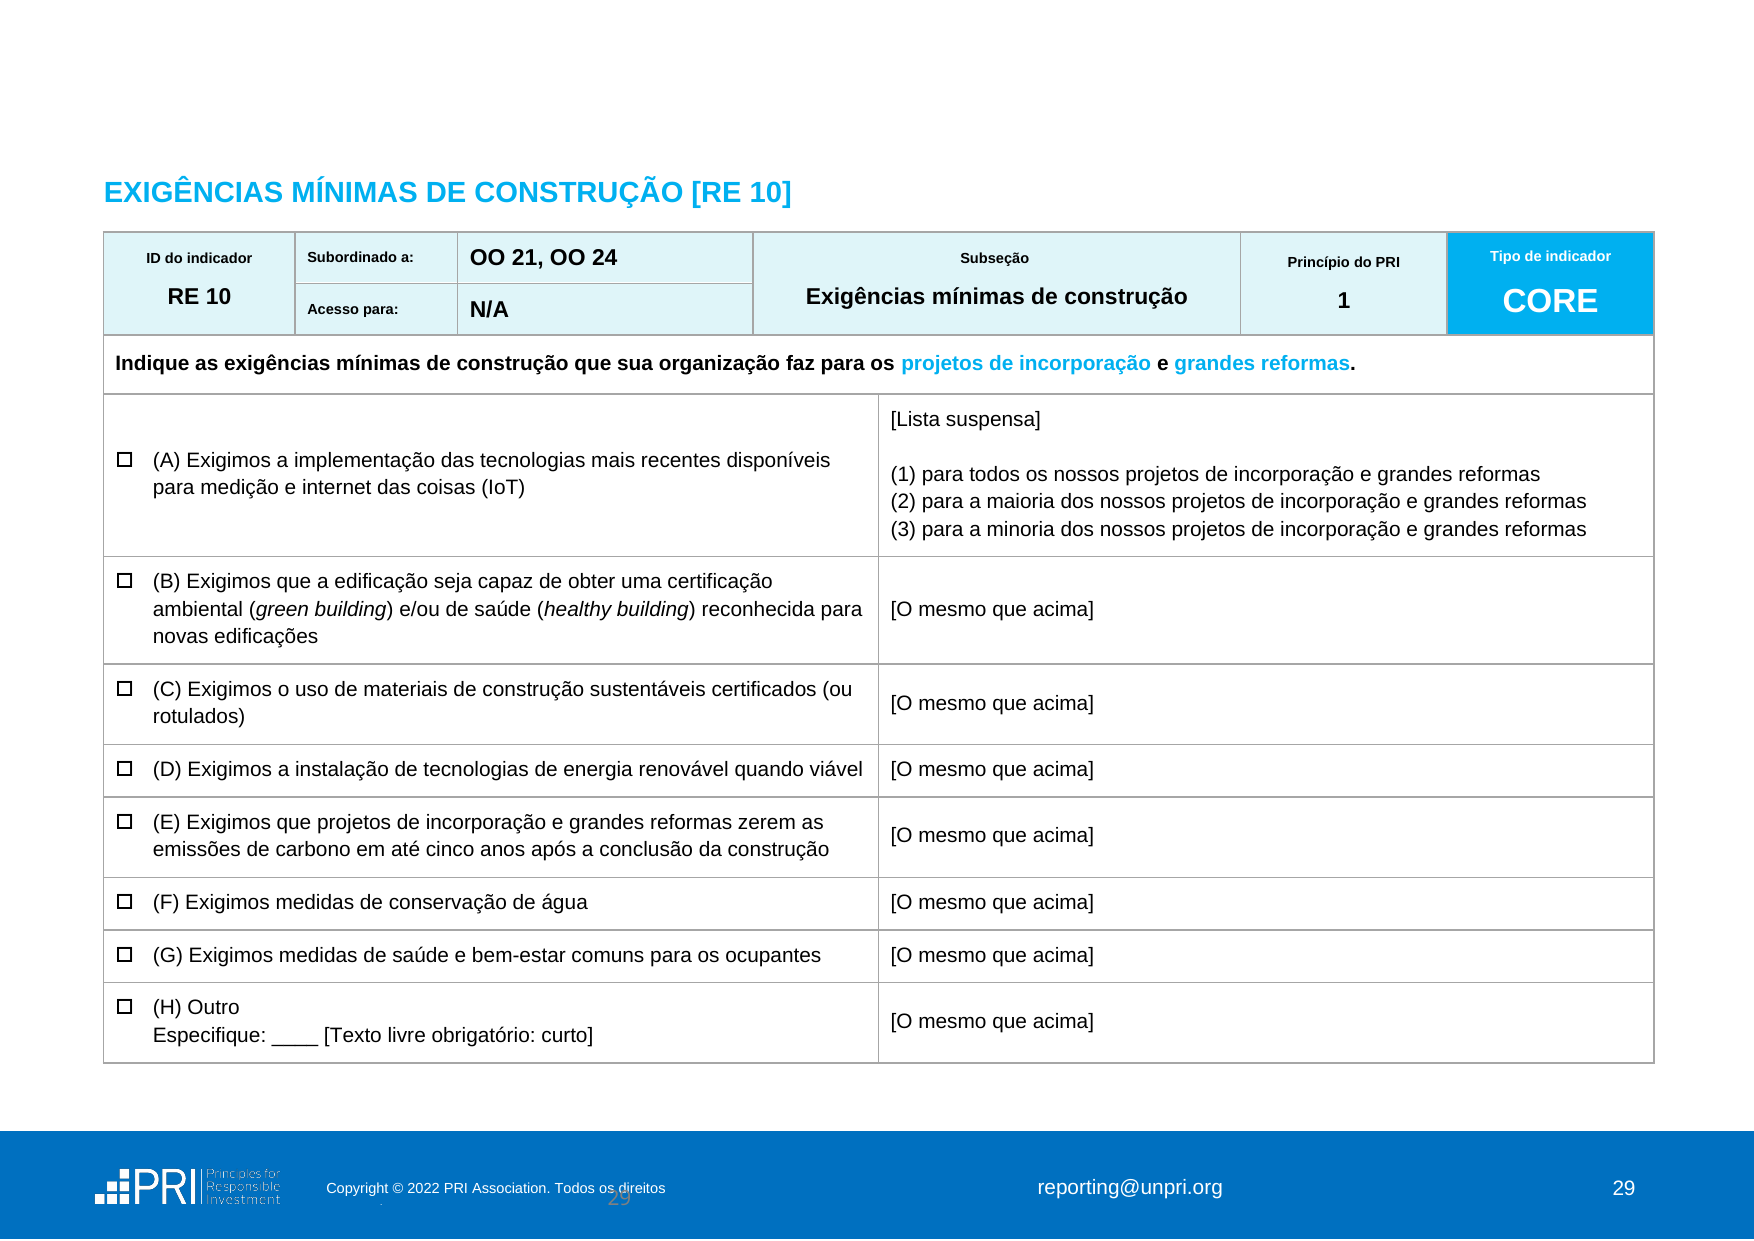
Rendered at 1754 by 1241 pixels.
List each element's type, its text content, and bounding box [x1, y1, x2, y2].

table_cell [O mesmo que acima] [879, 745, 1653, 796]
table_cell (A) Exigimos a implementação das tecnologias mais recentes disponíveis para medição e internet das coisas (IoT) [104, 395, 878, 556]
picture [92, 1166, 282, 1207]
table_header Tipo de indicador CORE [1448, 233, 1653, 334]
table_cell (C) Exigimos o uso de materiais de construção sustentáveis certificados (ou rotulados) [104, 665, 878, 743]
table_cell (H) Outro Especifique: ____ [Texto livre obrigatório: curto] [104, 983, 878, 1062]
table_cell (E) Exigimos que projetos de incorporação e grandes reformas zerem as emissões de carbono em até cinco anos após a conclusão da construção [104, 798, 878, 876]
table_cell [O mesmo que acima] [879, 557, 1653, 663]
table_cell [O mesmo que acima] [879, 983, 1653, 1062]
subtitle Exigências mínimas de construção [RE 10] [103, 175, 1654, 208]
table_header Subordinado a: [296, 233, 457, 282]
table_cell [O mesmo que acima] [879, 878, 1653, 929]
table_header OO 21, OO 24 [458, 233, 752, 282]
table_cell (D) Exigimos a instalação de tecnologias de energia renovável quando viável [104, 745, 878, 796]
table_cell N/A [458, 284, 752, 334]
table_cell [O mesmo que acima] [879, 798, 1653, 876]
table_cell (B) Exigimos que a edificação seja capaz de obter uma certificação ambiental (green building) e/ou de saúde (healthy building) reconhecida para novas edificações [104, 557, 878, 663]
table_header ID do indicador RE 10 [104, 233, 294, 334]
table_header Princípio do PRI 1 [1241, 233, 1446, 334]
table_cell [O mesmo que acima] [879, 931, 1653, 982]
table_cell (G) Exigimos medidas de saúde e bem-estar comuns para os ocupantes [104, 931, 878, 982]
table_cell [Lista suspensa] (1) para todos os nossos projetos de incorporação e grandes reformas (2) para a maioria dos nossos projetos de incorporação e grandes reformas (3) para a minoria dos nossos projetos de incorporação e grandes reformas [879, 395, 1653, 556]
table_cell Indique as exigências mínimas de construção que sua organização faz para os projetos de incorporação e grandes reformas. [104, 336, 1653, 393]
table_cell Acesso para: [296, 284, 457, 334]
table_cell (F) Exigimos medidas de conservação de água [104, 878, 878, 929]
table_cell [O mesmo que acima] [879, 665, 1653, 743]
table_header Subseção Exigências mínimas de construção [754, 233, 1240, 334]
